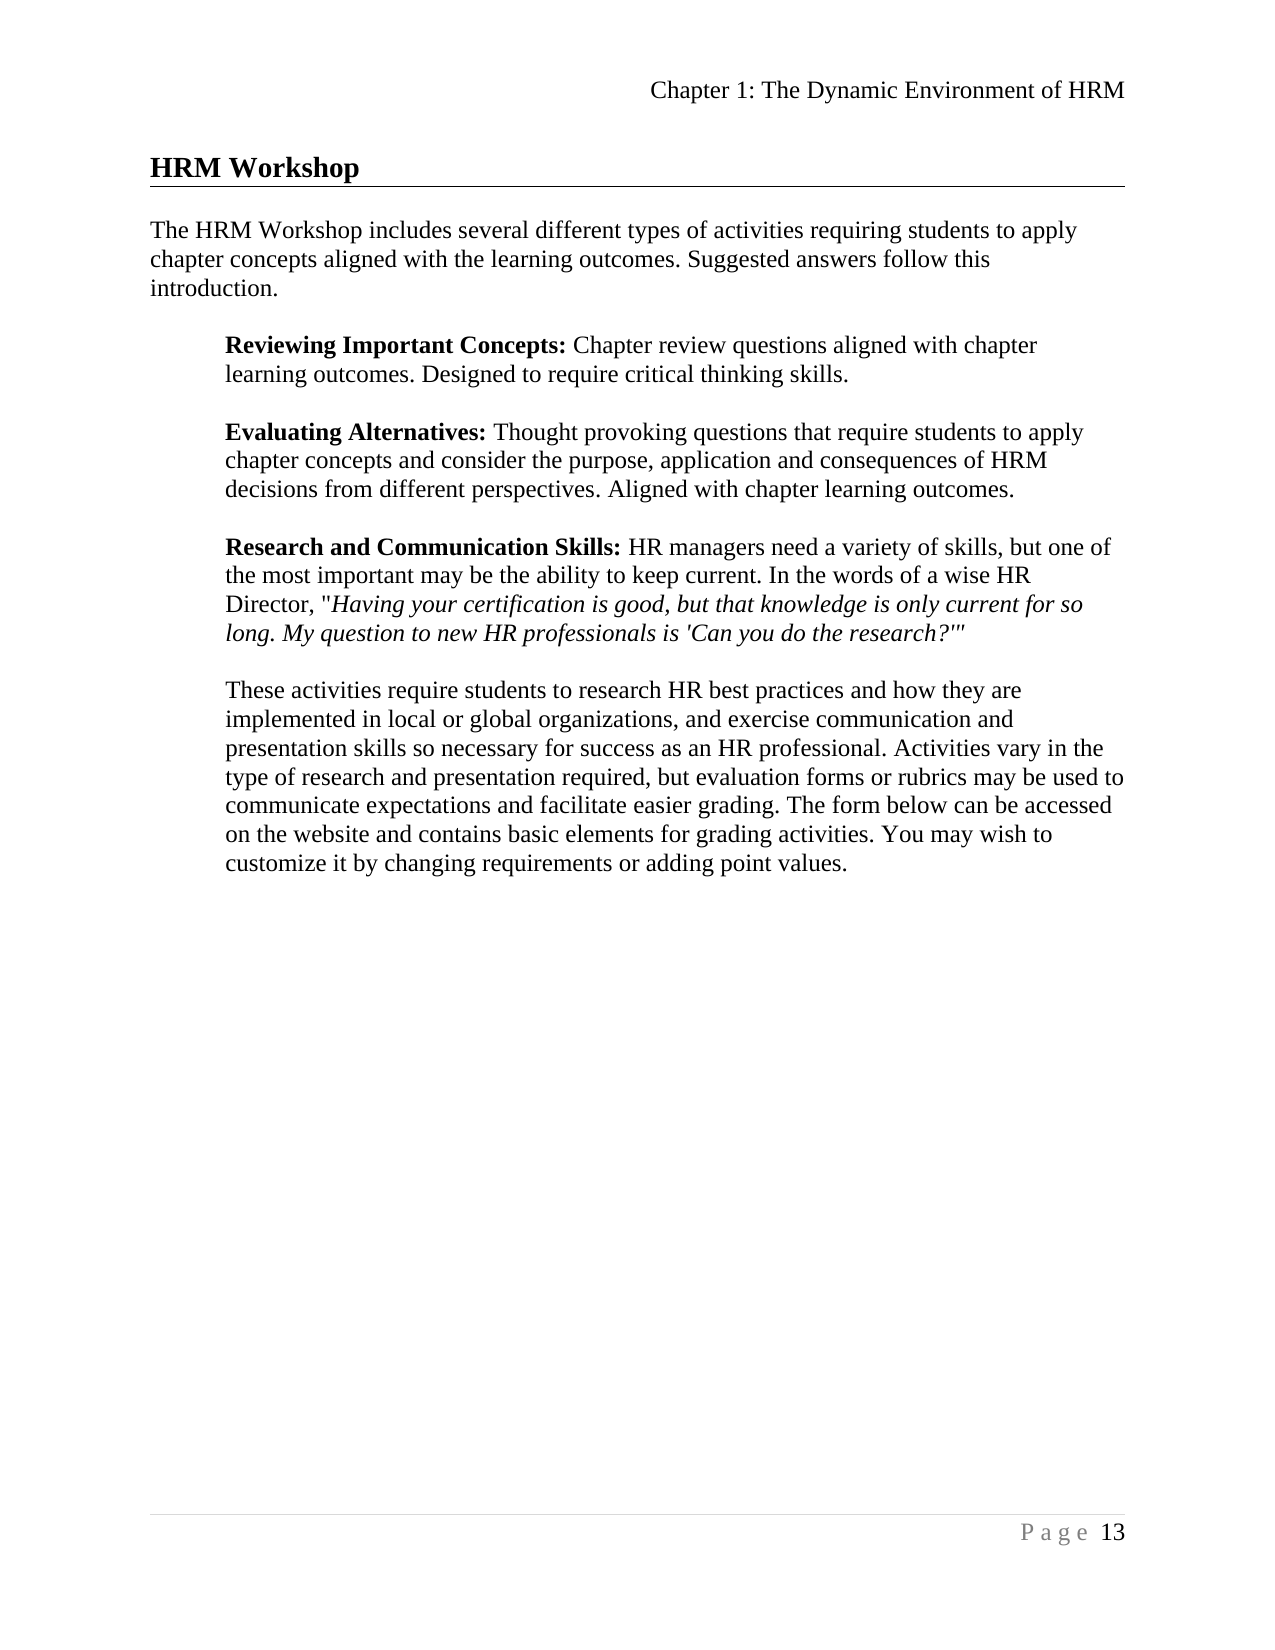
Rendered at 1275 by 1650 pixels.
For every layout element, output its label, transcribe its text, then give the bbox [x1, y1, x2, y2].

text Research and Communication Skills: HR managers need a variety of skills, but one of the most important may be the ability to keep current. In the words of a wise HR Director, "Having your certification is good, but that knowledge is only current for so long. My question to new HR professionals is 'Can you do the research?'" [225, 532, 1125, 647]
text Reviewing Important Concepts: Chapter review questions aligned with chapter learning outcomes. Designed to require critical thinking skills. [225, 330, 1125, 388]
text The HRM Workshop includes several different types of activities requiring students to apply chapter concepts aligned with the learning outcomes. Suggested answers follow this introduction. [150, 215, 1125, 302]
text Evaluating Alternatives: Thought provoking questions that require students to apply chapter concepts and consider the purpose, application and consequences of HRM decisions from different perspectives. Aligned with chapter learning outcomes. [225, 417, 1125, 503]
text These activities require students to research HR best practices and how they are implemented in local or global organizations, and exercise communication and presentation skills so necessary for success as an HR professional. Activities vary in the type of research and presentation required, but evaluation forms or rubrics may be used to communicate expectations and facilitate easier grading. The form below can be accessed on the website and contains basic elements for grading activities. You may wish to customize it by changing requirements or adding point values. [225, 675, 1125, 877]
text HRM Workshop [150, 150, 1125, 186]
